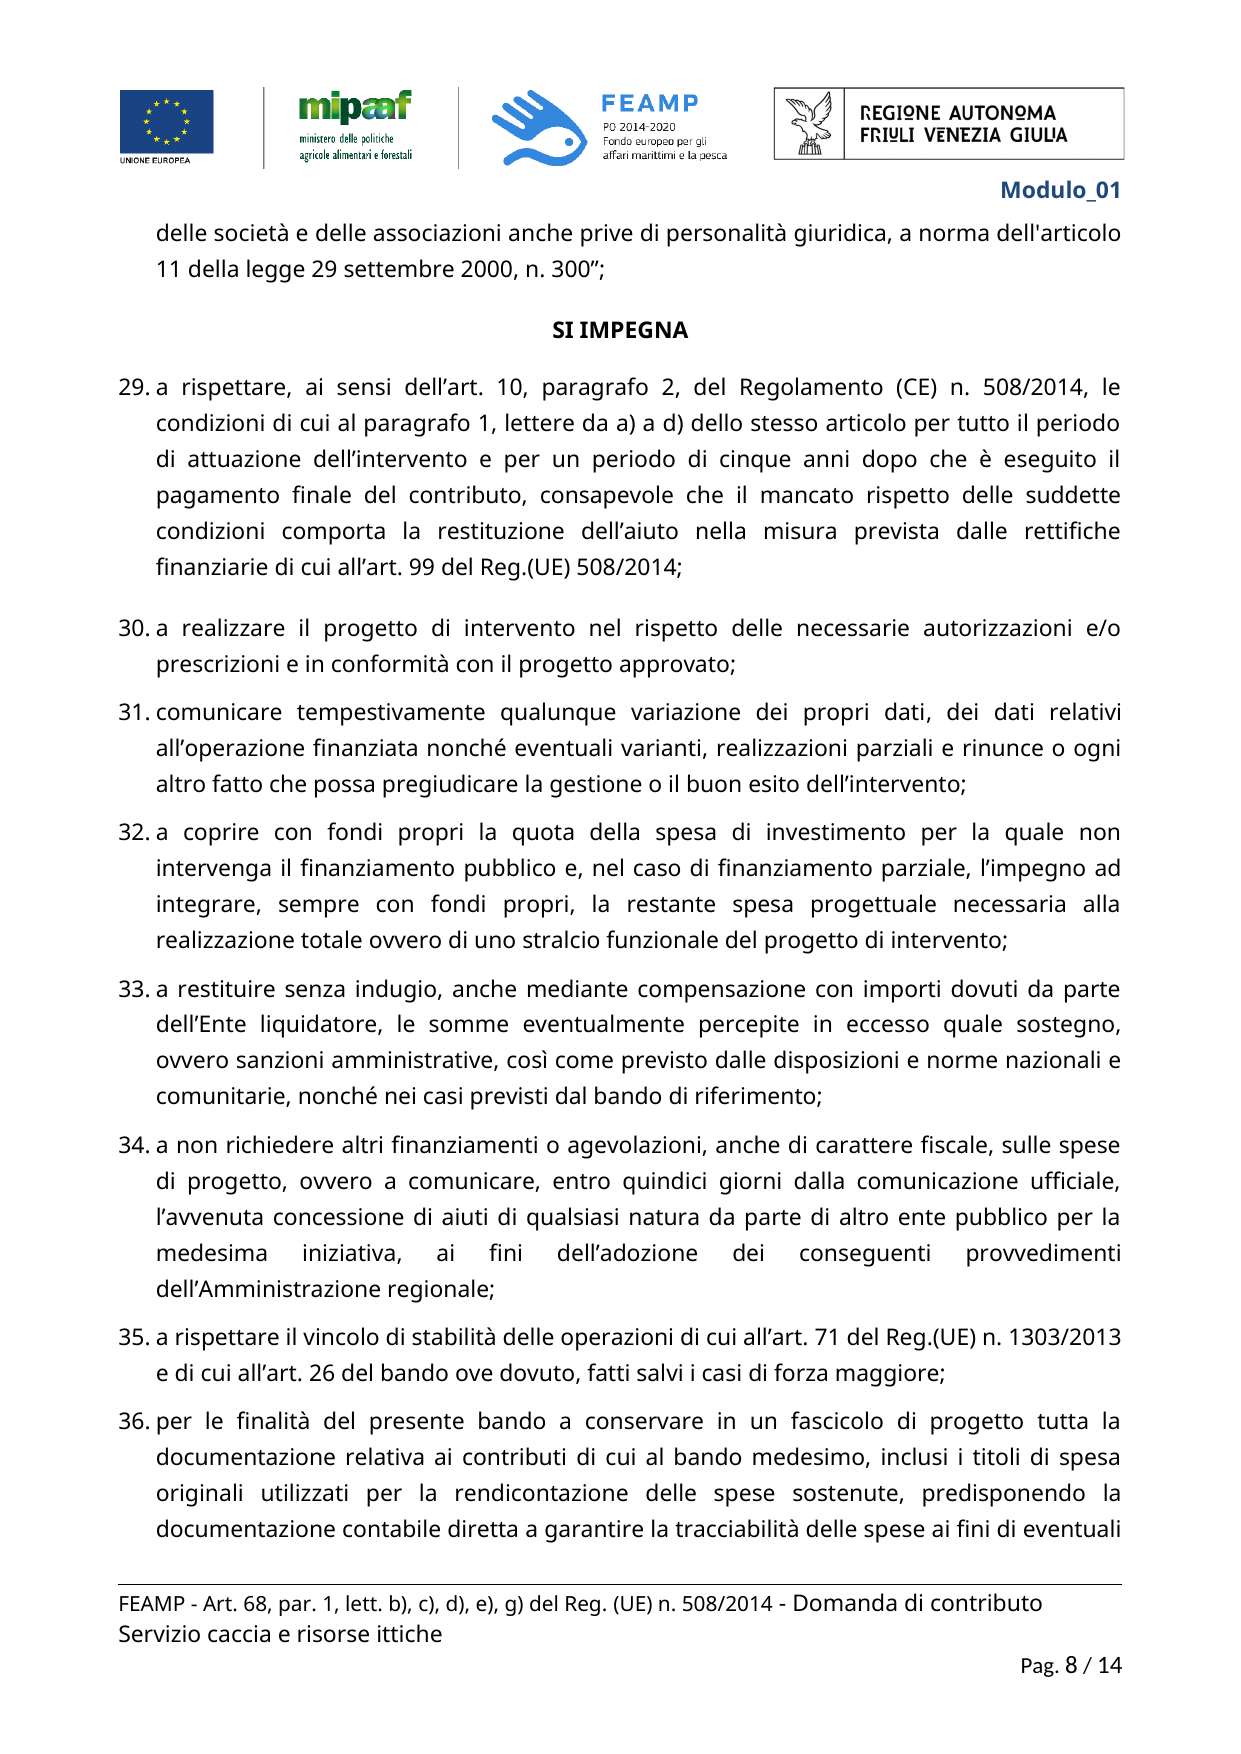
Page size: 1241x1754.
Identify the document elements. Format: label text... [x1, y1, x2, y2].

list a restituire senza indugio, anche mediante compensazione con importi dovuti da parte dell’Ente liquidatore, le somme eventualmente percepite in eccesso quale sostegno, ovvero sanzioni amministrative, così come previsto dalle disposizioni e norme nazionali e comunitarie, nonché nei casi previsti dal bando di riferimento; [118, 972, 1122, 1112]
list a rispettare il vincolo di stabilità delle operazioni di cui all’art. 71 del Reg.(UE) n. 1303/2013 e di cui all’art. 26 del bando ove dovuto, fatti salvi i casi di forza maggiore; [118, 1321, 1122, 1388]
picture [79, 53, 762, 190]
list a non richiedere altri finanziamenti o agevolazioni, anche di carattere fiscale, sulle spese di progetto, ovvero a comunicare, entro quindici giorni dalla comunicazione ufficiale, l’avvenuta concessione di aiuti di qualsiasi natura da parte di altro ente pubblico per la medesima iniziativa, ai fini dell’adozione dei conseguenti provvedimenti dell’Amministrazione regionale; [118, 1129, 1122, 1304]
picture [773, 87, 1125, 160]
list comunicare tempestivamente qualunque variazione dei propri dati, dei dati relativi all’operazione finanziata nonché eventuali varianti, realizzazioni parziali e rinunce o ogni altro fatto che possa pregiudicare la gestione o il buon esito dell’intervento; [118, 696, 1122, 799]
list a realizzare il progetto di intervento nel rispetto delle necessarie autorizzazioni e/o prescrizioni e in conformità con il progetto approvato; [118, 612, 1122, 679]
text SI IMPEGNA [118, 314, 1122, 345]
list a coprire con fondi propri la quota della spesa di investimento per la quale non intervenga il finanziamento pubblico e, nel caso di finanziamento parziale, l’impegno ad integrare, sempre con fondi propri, la restante spesa progettuale necessaria alla realizzazione totale ovvero di uno stralcio funzionale del progetto di intervento; [118, 816, 1122, 955]
list a rispettare, ai sensi dell’art. 10, paragrafo 2, del Regolamento (CE) n. 508/2014, le condizioni di cui al paragrafo 1, lettere da a) a d) dello stesso articolo per tutto il periodo di attuazione dell’intervento e per un periodo di cinque anni dopo che è eseguito il pagamento finale del contributo, consapevole che il mancato rispetto delle suddette condizioni comporta la restituzione dell’aiuto nella misura prevista dalle rettifiche finanziarie di cui all’art. 99 del Reg.(UE) 508/2014; [118, 371, 1122, 582]
